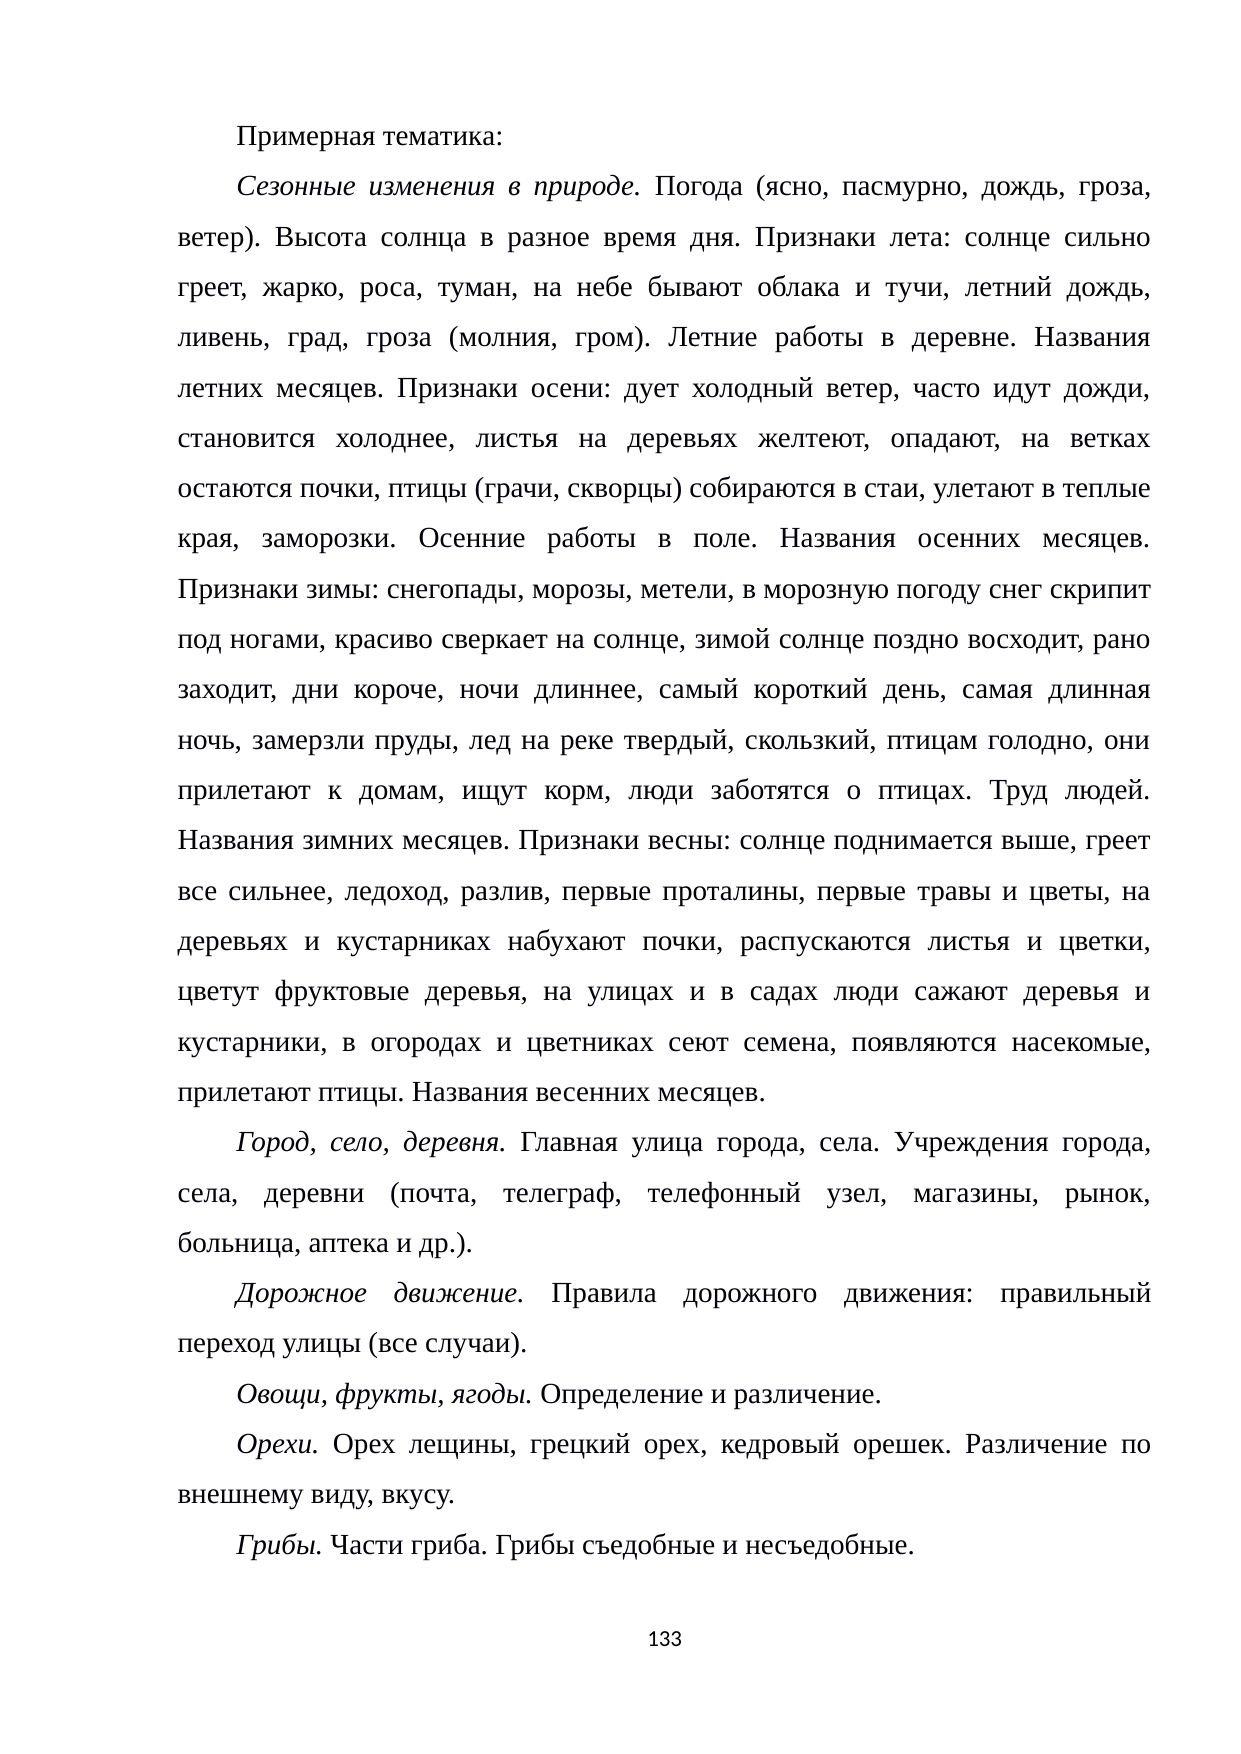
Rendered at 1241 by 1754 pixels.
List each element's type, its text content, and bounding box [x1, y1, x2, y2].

text Дорожное движение. Правила дорожного движения: правильный переход улицы (все случаи). [177, 1275, 1152, 1359]
text Овощи, фрукты, ягоды. Определение и различение. [177, 1376, 1152, 1409]
text Примерная тематика: [177, 118, 1152, 152]
text Сезонные изменения в природе. Погода (ясно, пасмурно, дождь, гроза, ветер). Высота солнца в разное время дня. Признаки лета: солнце сильно греет, жарко, роса, туман, на небе бывают облака и тучи, летний дождь, ливень, град, гроза (молния, гром). Летние работы в деревне. Названия летних месяцев. Признаки осени: дует холодный ветер, часто идут дожди, становится холоднее, листья на деревьях желтеют, опадают, на ветках остаются почки, птицы (грачи, скворцы) собираются в стаи, улетают в теплые края, заморозки. Осенние работы в поле. Названия осенних месяцев. Признаки зимы: снегопады, морозы, метели, в морозную погоду снег скрипит под ногами, красиво сверкает на солнце, зимой солнце поздно восходит, рано заходит, дни короче, ночи длиннее, самый короткий день, самая длинная ночь, замерзли пруды, лед на реке твердый, скользкий, птицам голодно, они прилетают к домам, ищут корм, люди заботятся о птицах. Труд людей. Названия зимних месяцев. Признаки весны: солнце поднимается выше, греет все сильнее, ледоход, разлив, первые проталины, первые травы и цветы, на деревьях и кустарниках набухают почки, распускаются листья и цветки, цветут фруктовые деревья, на улицах и в садах люди сажают деревья и кустарники, в огородах и цветниках сеют семена, появляются насекомые, прилетают птицы. Названия весенних месяцев. [177, 168, 1152, 1108]
text Город, село, деревня. Главная улица города, села. Учреждения города, села, деревни (почта, телеграф, телефонный узел, магазины, рынок, больница, аптека и др.). [177, 1124, 1152, 1258]
text Орехи. Орех лещины, грецкий орех, кедровый орешек. Различение по внешнему виду, вкусу. [177, 1426, 1152, 1510]
text Грибы. Части гриба. Грибы съедобные и несъедобные. [177, 1527, 1152, 1560]
